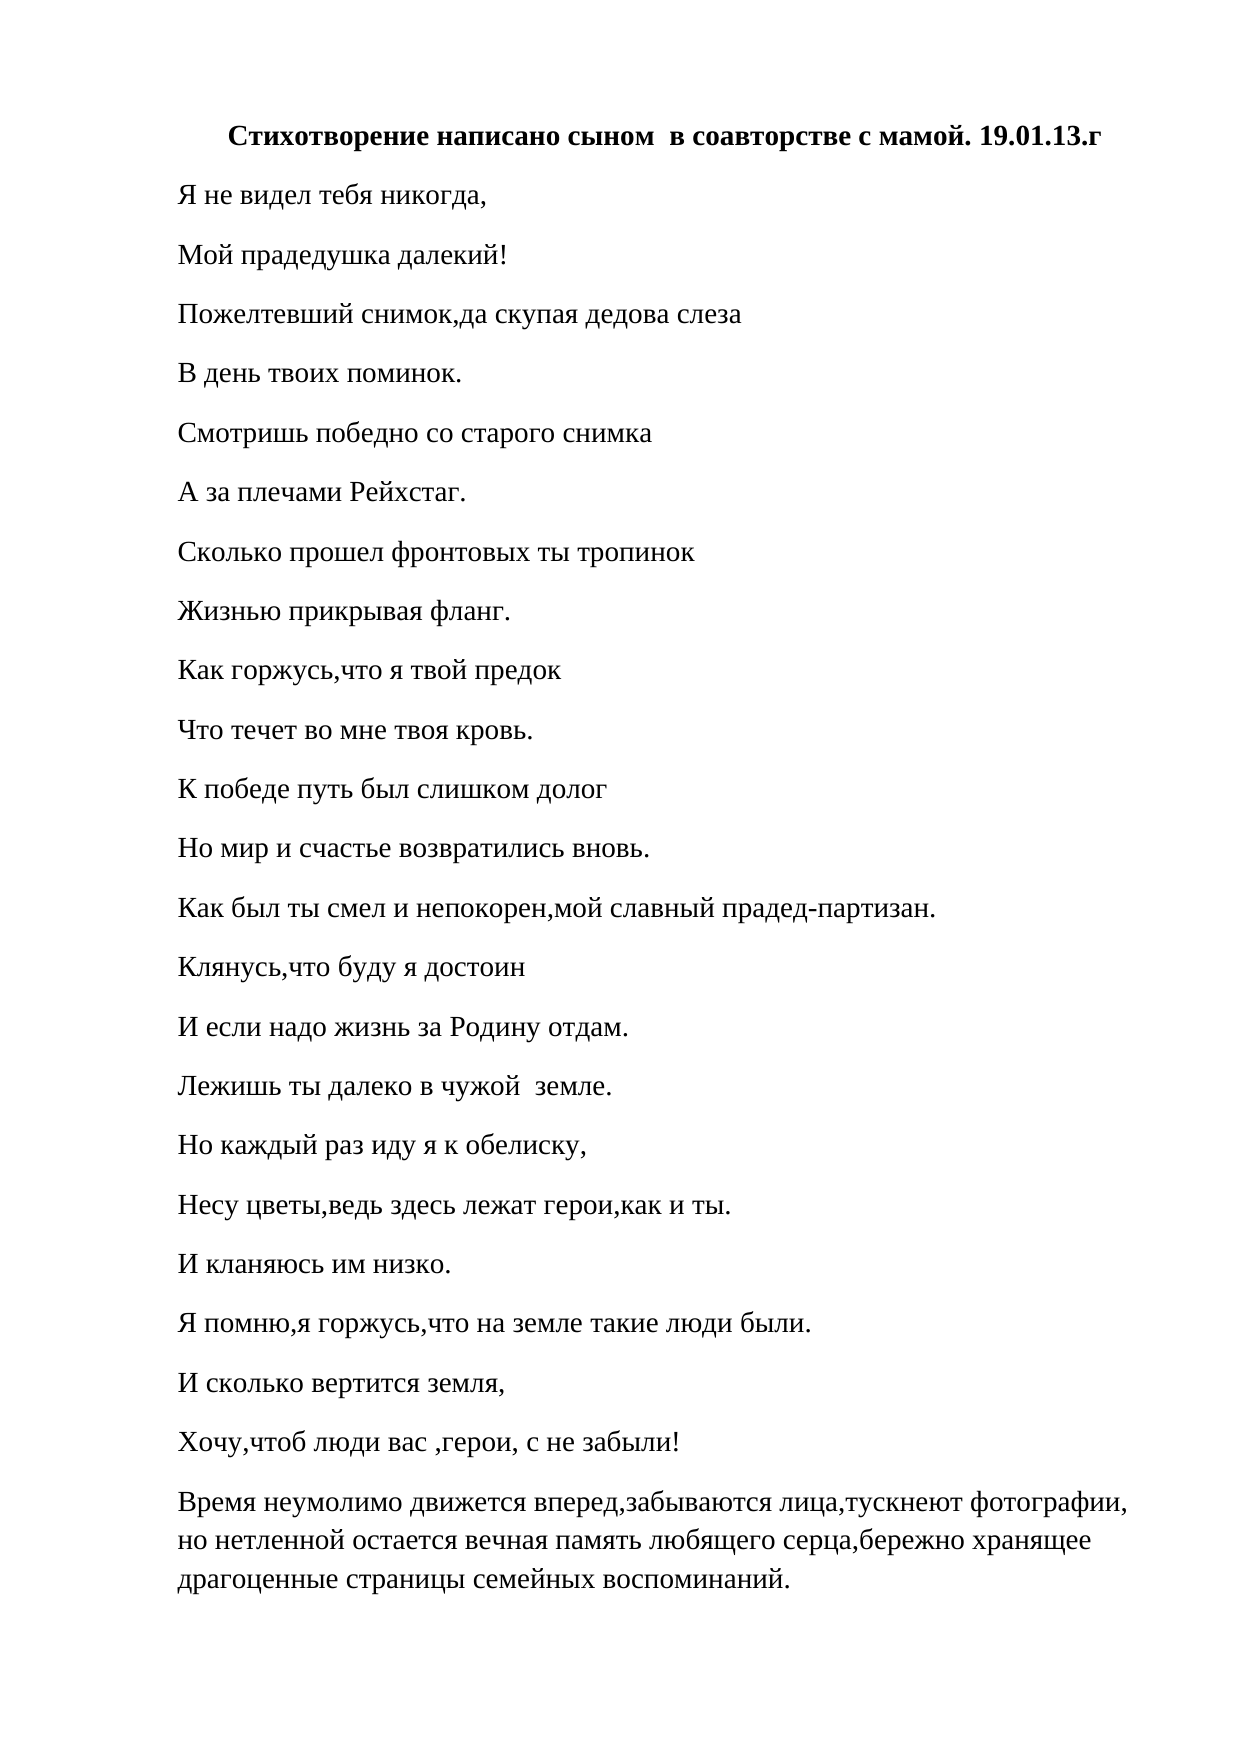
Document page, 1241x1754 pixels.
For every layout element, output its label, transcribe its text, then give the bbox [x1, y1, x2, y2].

text Смотришь победно со старого снимка [177, 415, 1152, 448]
text Но мир и счастье возвратились вновь. [177, 831, 1152, 864]
text Клянусь,что буду я достоин [177, 949, 1152, 983]
text Время неумолимо движется вперед,забываются лица,тускнеют фотографии, но нетленной остается вечная память любящего серца,бережно хранящее драгоценные страницы семейных воспоминаний. [177, 1484, 1152, 1594]
text В день твоих поминок. [177, 356, 1152, 389]
text И если надо жизнь за Родину отдам. [177, 1009, 1152, 1042]
text К победе путь был слишком долог [177, 771, 1152, 805]
text Как горжусь,что я твой предок [177, 652, 1152, 686]
text Жизнью прикрывая фланг. [177, 593, 1152, 627]
text Как был ты смел и непокорен,мой славный прадед-партизан. [177, 890, 1152, 923]
text Стихотворение написано сыном в соавторстве с мамой. 19.01.13.г [177, 118, 1152, 152]
text А за плечами Рейхстаг. [177, 474, 1152, 508]
text Но каждый раз иду я к обелиску, [177, 1127, 1152, 1161]
text Я не видел тебя никогда, [177, 177, 1152, 211]
text И сколько вертится земля, [177, 1365, 1152, 1398]
text Я помню,я горжусь,что на земле такие люди были. [177, 1306, 1152, 1339]
text Что течет во мне твоя кровь. [177, 712, 1152, 745]
text Мой прадедушка далекий! [177, 237, 1152, 270]
text Сколько прошел фронтовых ты тропинок [177, 534, 1152, 567]
text И кланяюсь им низко. [177, 1246, 1152, 1280]
text Несу цветы,ведь здесь лежат герои,как и ты. [177, 1187, 1152, 1220]
text Пожелтевший снимок,да скупая дедова слеза [177, 296, 1152, 330]
text Лежишь ты далеко в чужой земле. [177, 1068, 1152, 1102]
text Хочу,чтоб люди вас ,герои, с не забыли! [177, 1424, 1152, 1458]
